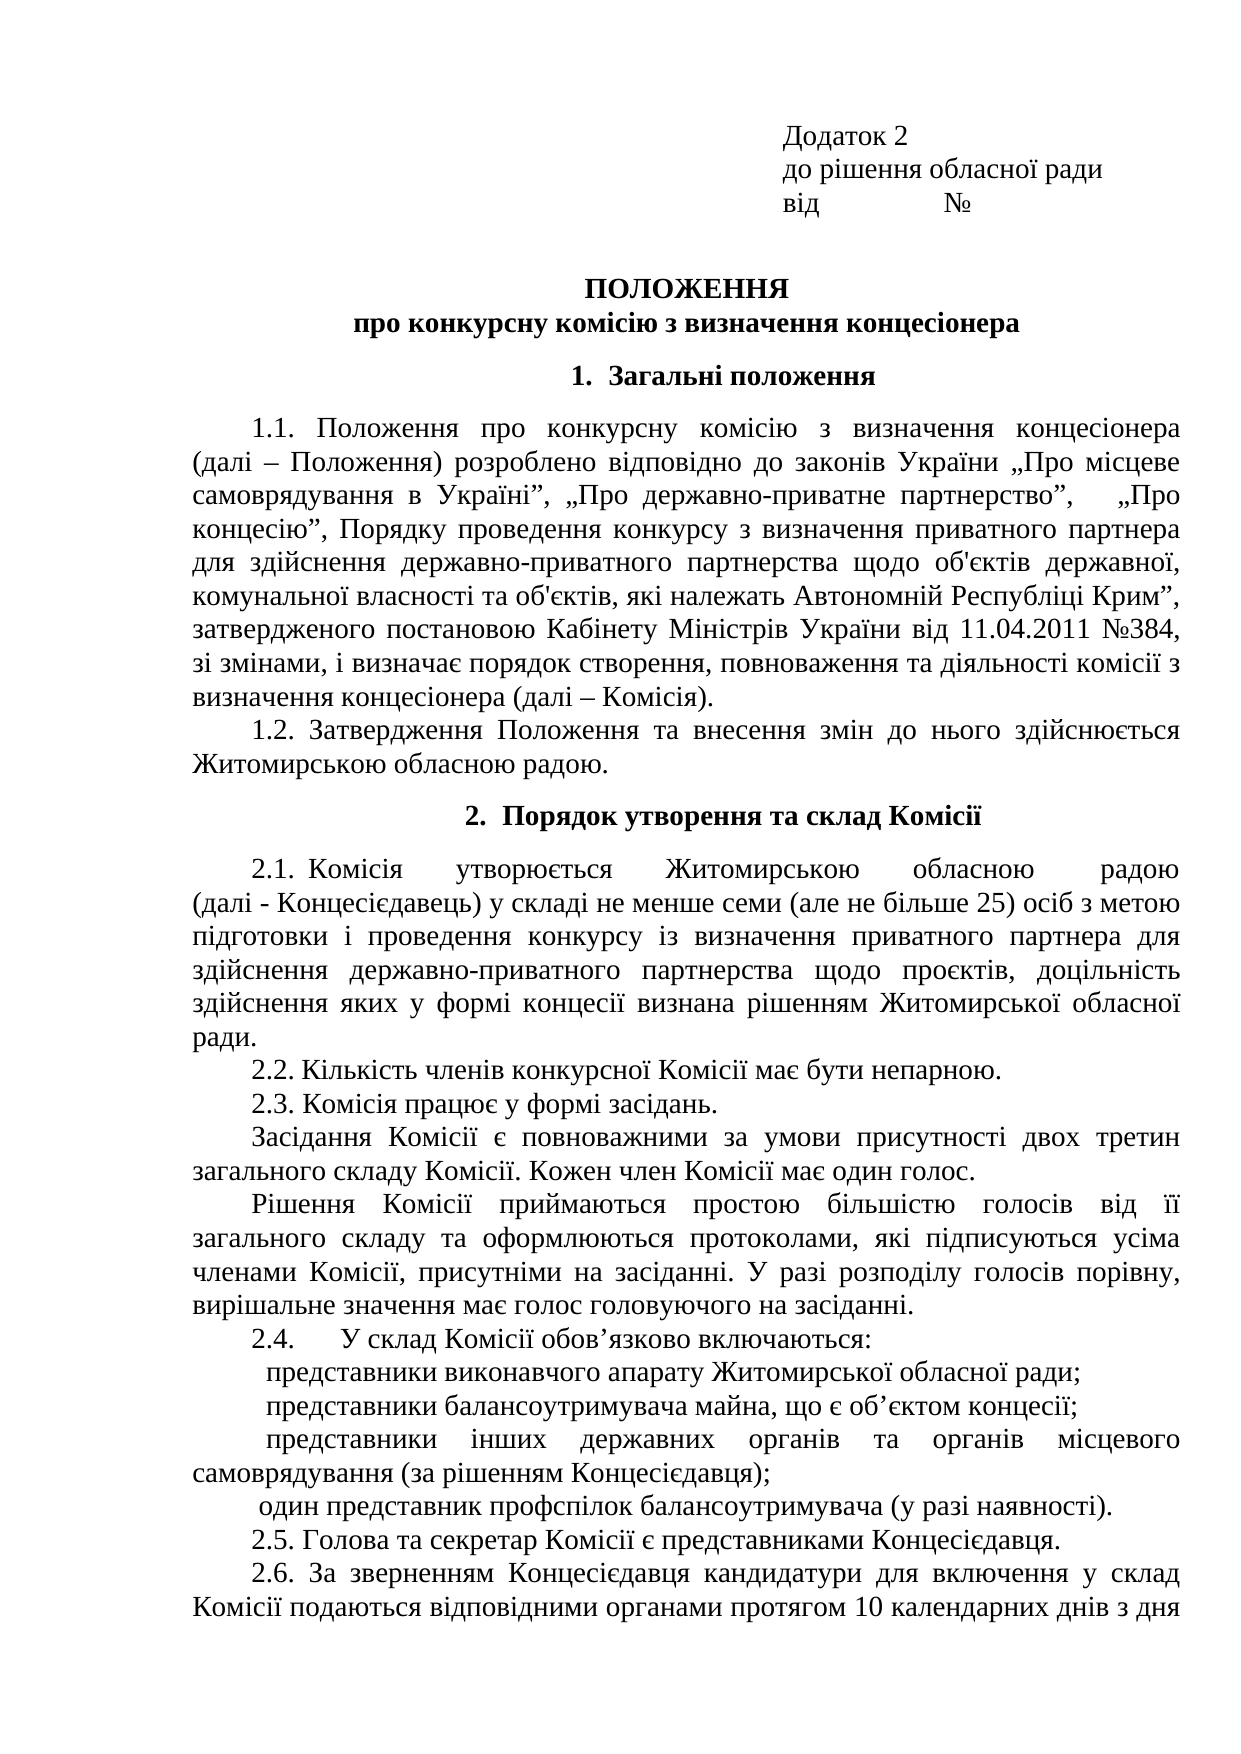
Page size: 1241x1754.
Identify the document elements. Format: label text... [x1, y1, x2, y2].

list Загальні положення [265, 358, 1181, 391]
text 2.2. Кількість членів конкурсної Комісії має бути непарною. [192, 1052, 1181, 1086]
text представники інших державних органів та органів місцевого самоврядування (за рішенням Концесієдавця); [192, 1421, 1181, 1488]
text один представник профспілок балансоутримувача (у разі наявності). [192, 1488, 1181, 1522]
text Рішення Комісії приймаються простою більшістю голосів від її загального складу та оформлюються протоколами, які підписуються усіма членами Комісії, присутніми на засіданні. У разі розподілу голосів порівну, вирішальне значення має голос головуючого на засіданні. [192, 1187, 1181, 1321]
text до рішення обласної ради від № [783, 152, 1181, 219]
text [192, 1556, 1181, 1623]
text 2.5. Голова та секретар Комісії є представниками Концесієдавця. [192, 1522, 1181, 1556]
text 1.2. Затвердження Положення та внесення змін до нього здійснюється Житомирською обласною радою. [192, 712, 1181, 779]
text 1.1. Положення про конкурсну комісію з визначення концесіонера (далі – Положення) розроблено відповідно до законів України „Про місцеве самоврядування в Україні”, „Про державно-приватне партнерство”, „Про концесію”, Порядку проведення конкурсу з визначення приватного партнера для здійснення державно-приватного партнерства щодо об'єктів державної, комунальної власності та об'єктів, які належать Автономній Республіці Крим”, затвердженого постановою Кабінету Міністрів України від 11.04.2011 №384, зі змінами, і визначає порядок створення, повноваження та діяльності комісії з визначення концесіонера (далі – Комісія). [192, 410, 1181, 712]
text 2.1. Комісія утворюється Житомирською обласною радою (далі - Концесієдавець) у складі не менше семи (але не більше 25) осіб з метою підготовки і проведення конкурсу із визначення приватного партнера для здійснення державно-приватного партнерства щодо проєктів, доцільність здійснення яких у формі концесії визнана рішенням Житомирської обласної ради. [192, 851, 1181, 1052]
text Засідання Комісії є повноважними за умови присутності двох третин загального складу Комісії. Кожен член Комісії має один голос. [192, 1119, 1181, 1187]
text представники виконавчого апарату Житомирської обласної ради; [192, 1354, 1181, 1388]
text 2.4. У склад Комісії обов’язково включаються: [192, 1321, 1181, 1354]
text 2.3. Комісія працює у формі засідань. [192, 1086, 1181, 1119]
list Порядок утворення та склад Комісії [265, 798, 1181, 832]
text представники балансоутримувача майна, що є об’єктом концесії; [192, 1388, 1181, 1421]
text про конкурсну комісію з визначення концесіонера [192, 305, 1181, 338]
text Додаток 2 [783, 118, 1181, 152]
text ПОЛОЖЕННЯ [192, 271, 1181, 305]
